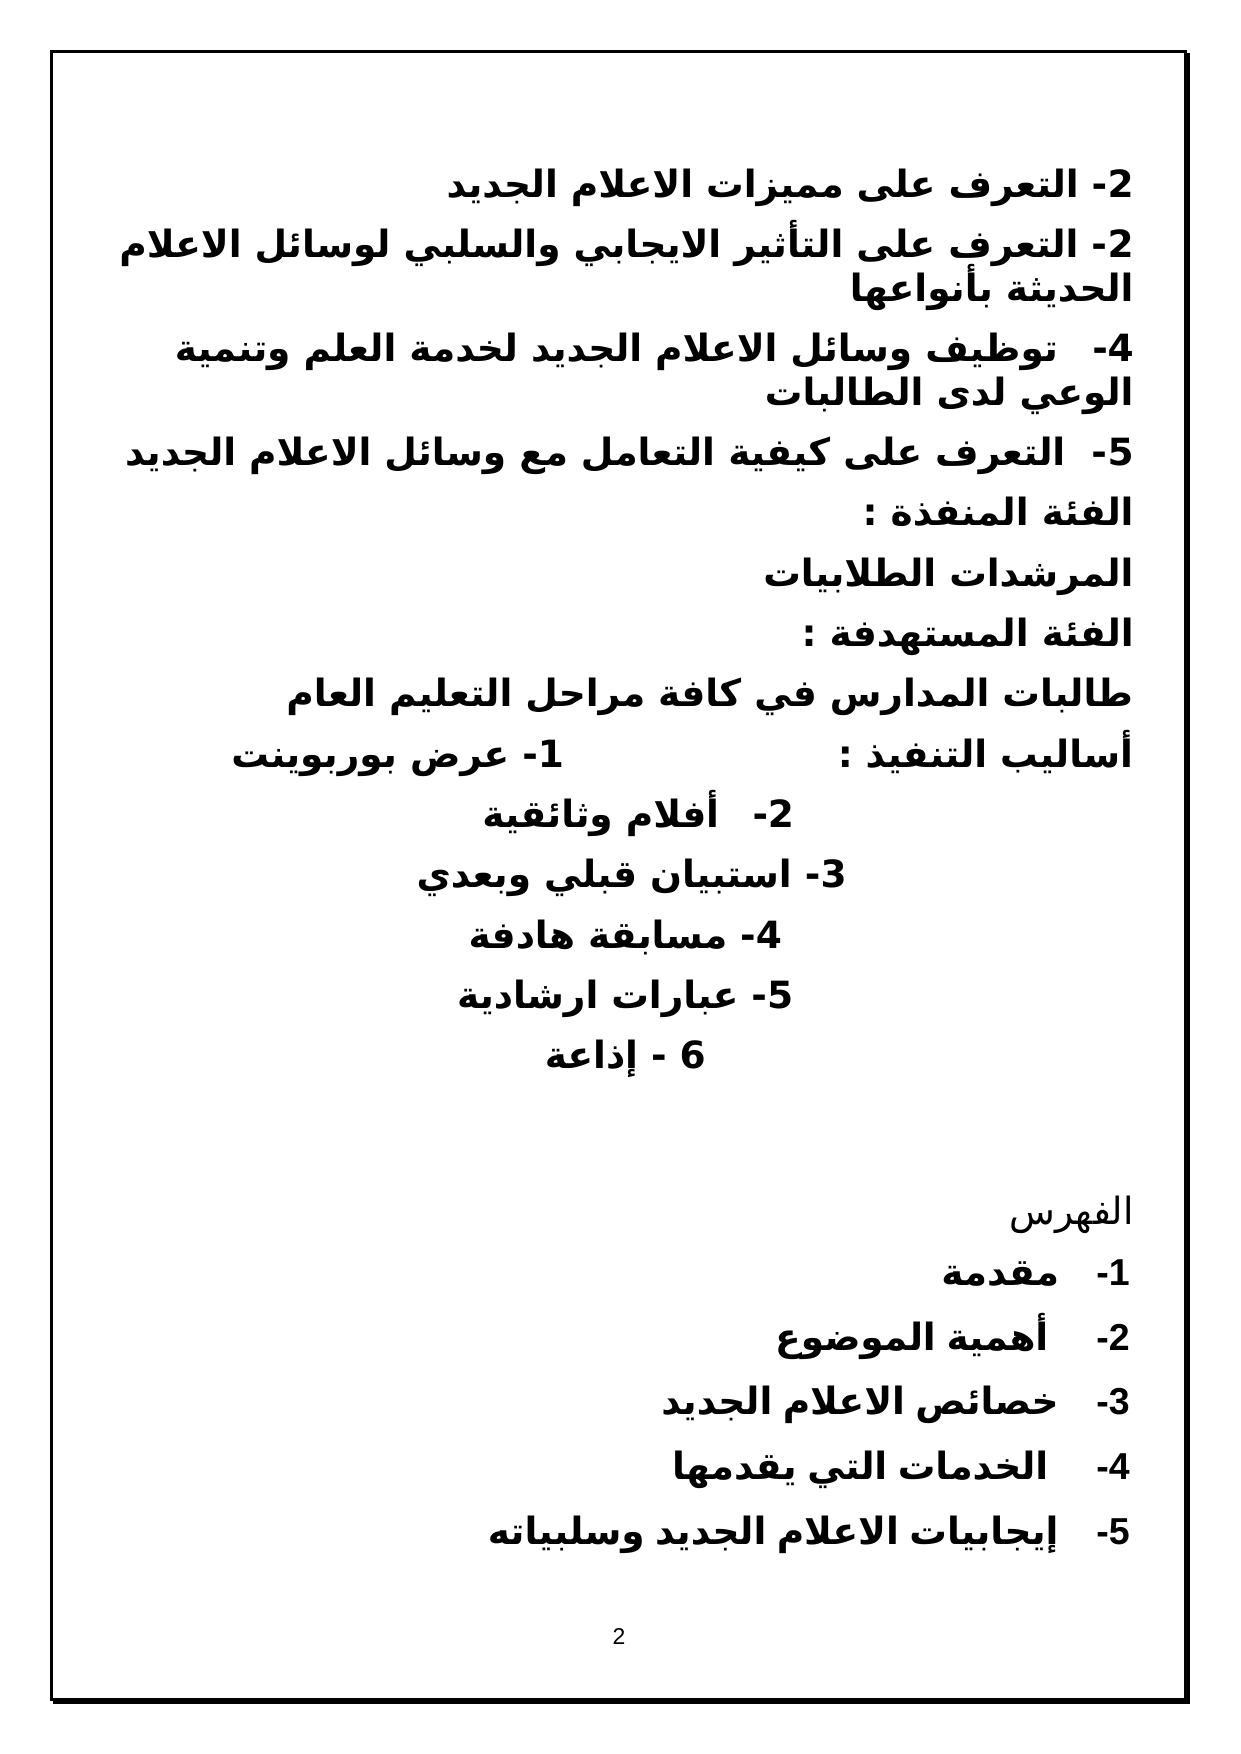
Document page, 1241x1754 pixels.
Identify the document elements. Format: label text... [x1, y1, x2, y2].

text 2- التعرف على مميزات الاعلام الجديد [103, 162, 1134, 206]
text 2- التعرف على التأثير الايجابي والسلبي لوسائل الاعلام الحديثة بأنواعها [103, 223, 1134, 310]
list الخدمات التي يقدمها [103, 1444, 1096, 1487]
list أهمية الموضوع [103, 1315, 1096, 1358]
text 6 - إذاعة [103, 1034, 1134, 1077]
text 5- التعرف على كيفية التعامل مع وسائل الاعلام الجديد [103, 431, 1134, 474]
text طالبات المدارس في كافة مراحل التعليم العام [103, 672, 1134, 716]
text الفئة المنفذة : [103, 491, 1134, 535]
text 4- مسابقة هادفة [103, 913, 1134, 957]
text 4- توظيف وسائل الاعلام الجديد لخدمة العلم وتنمية الوعي لدى الطالبات [103, 327, 1134, 414]
text المرشدات الطلابيات [103, 551, 1134, 595]
text الفهرس [103, 1162, 1134, 1233]
text أساليب التنفيذ : 1- عرض بوربوينت [103, 732, 1134, 776]
text 5- عبارات ارشادية [103, 973, 1134, 1017]
list خصائص الاعلام الجديد [103, 1379, 1096, 1423]
text 2- أفلام وثائقية [103, 793, 1134, 836]
text الفئة المستهدفة : [103, 612, 1134, 655]
list مقدمة [103, 1250, 1096, 1293]
list إيجابيات الاعلام الجديد وسلبياته [103, 1509, 1096, 1552]
text 3- استبيان قبلي وبعدي [103, 853, 1134, 897]
